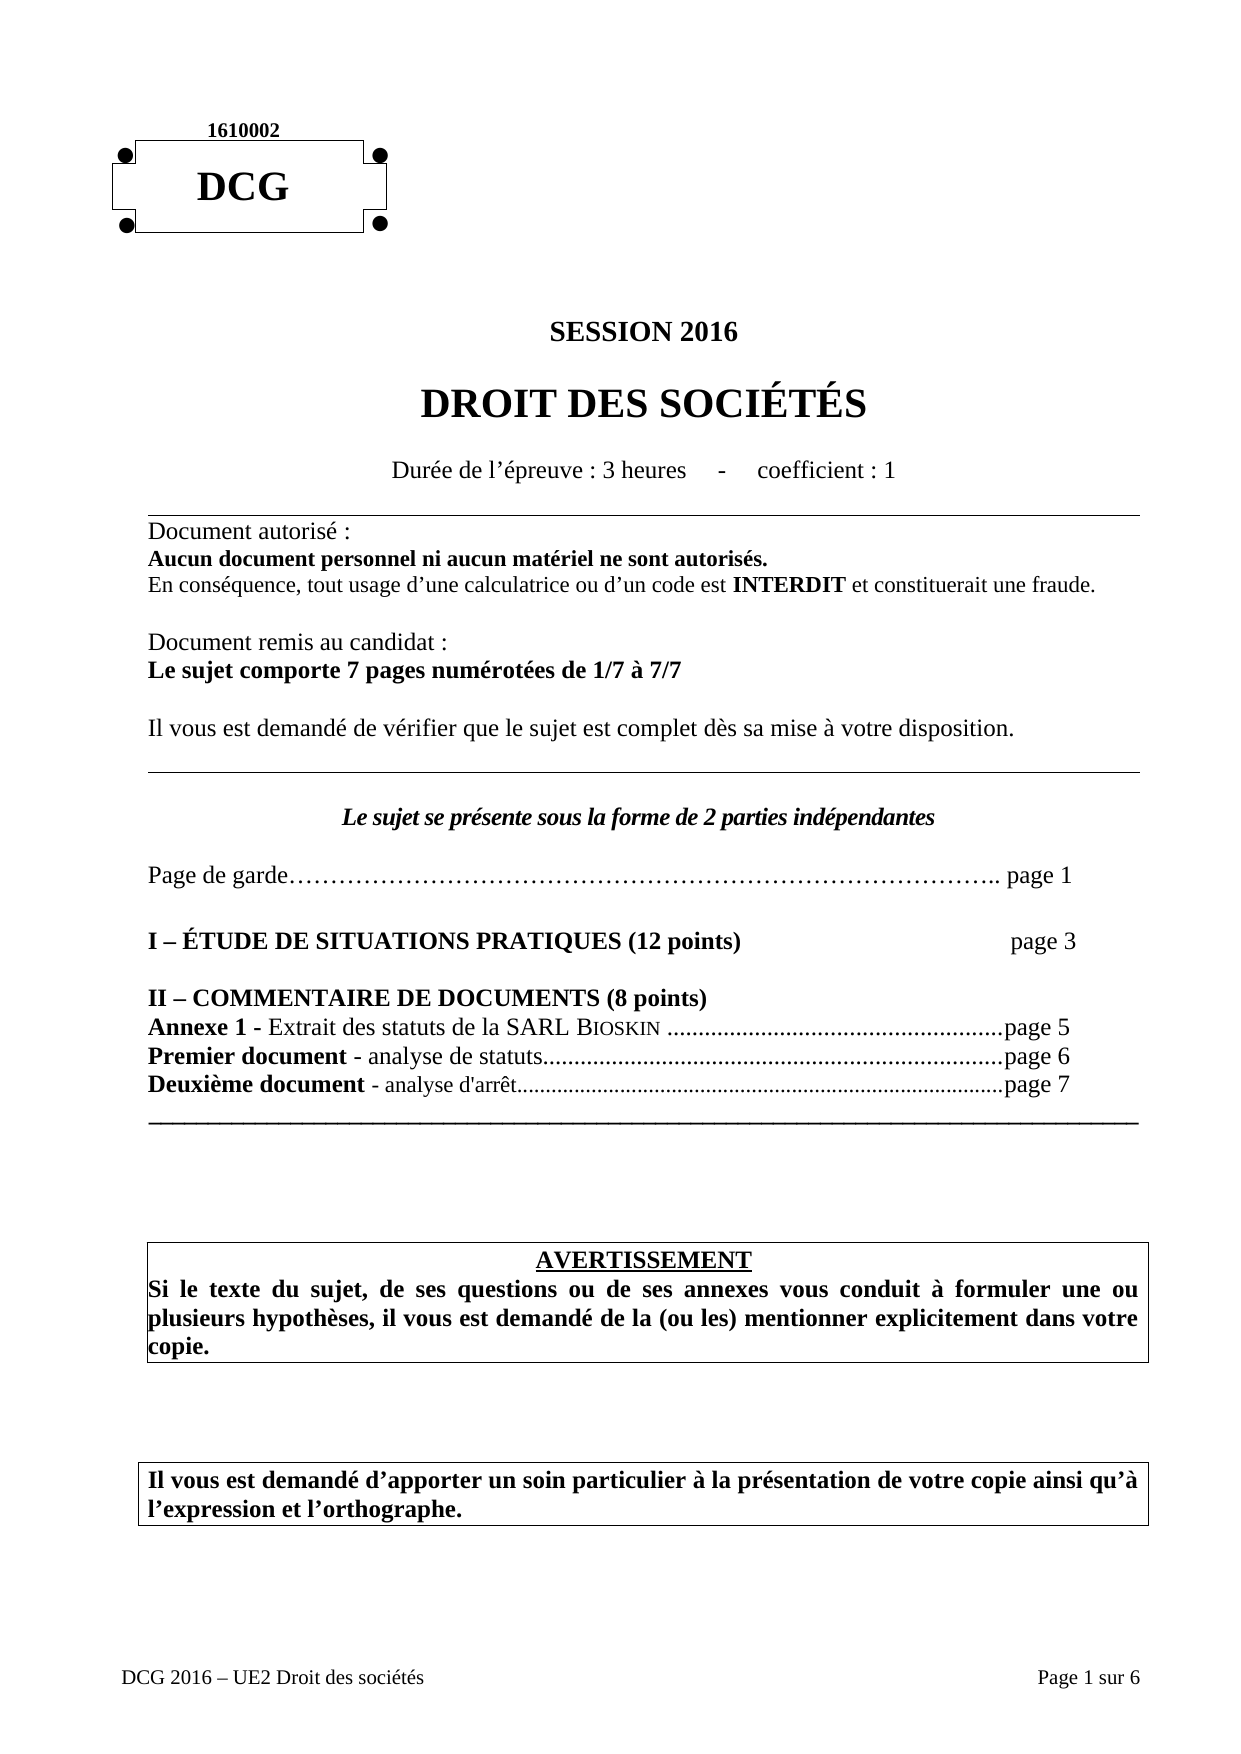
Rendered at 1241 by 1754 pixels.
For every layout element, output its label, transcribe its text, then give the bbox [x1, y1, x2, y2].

title Aucun document personnel ni aucun matériel ne sont autorisés. [148, 545, 1140, 571]
text II – COMMENTAIRE DE DOCUMENTS (8 points) [148, 983, 1140, 1012]
text Page de garde………………………………………………………………………….. page 1 [148, 860, 1140, 888]
text Document autorisé : [148, 516, 1140, 545]
text Document remis au candidat : [148, 627, 1140, 655]
text Il vous est demandé de vérifier que le sujet est complet dès sa mise à votre disposition. [148, 713, 1140, 742]
text DROIT DES SOCIÉTÉS [148, 378, 1140, 426]
text I – ÉTUDE DE SITUATIONS PRATIQUES (12 points) page 3 [148, 926, 1140, 954]
text Si le texte du sujet, de ses questions ou de ses annexes vous conduit à formuler une ou plusieurs hypothèses, il vous est demandé de la (ou les) mentionner explicitement dans votre copie. [148, 1271, 1148, 1362]
text Le sujet comporte 7 pages numérotées de 1/7 à 7/7 [148, 655, 1140, 684]
text Premier document - analyse de statuts page 6 [148, 1041, 1140, 1069]
text Il vous est demandé d’apporter un soin particulier à la présentation de votre copie ainsi qu’à l’expression et l’orthographe. [139, 1463, 1148, 1525]
text Annexe 1 - Extrait des statuts de la SARL Bioskin page 5 [148, 1012, 1140, 1041]
title En conséquence, tout usage d’une calculatrice ou d’un code est INTERDIT et constituerait une fraude. [148, 571, 1140, 598]
text Deuxième document - analyse d'arrêt page 7 [148, 1069, 1140, 1098]
text Le sujet se présente sous la forme de 2 parties indépendantes [148, 802, 1129, 831]
text ____________________________________________________________________________________ [148, 1098, 1140, 1127]
text SESSION 2016 [148, 314, 1140, 347]
text Durée de l’épreuve : 3 heures - coefficient : 1 [148, 455, 1140, 484]
text AVERTISSEMENT [148, 1243, 1148, 1271]
text 1610002 [207, 118, 1140, 142]
